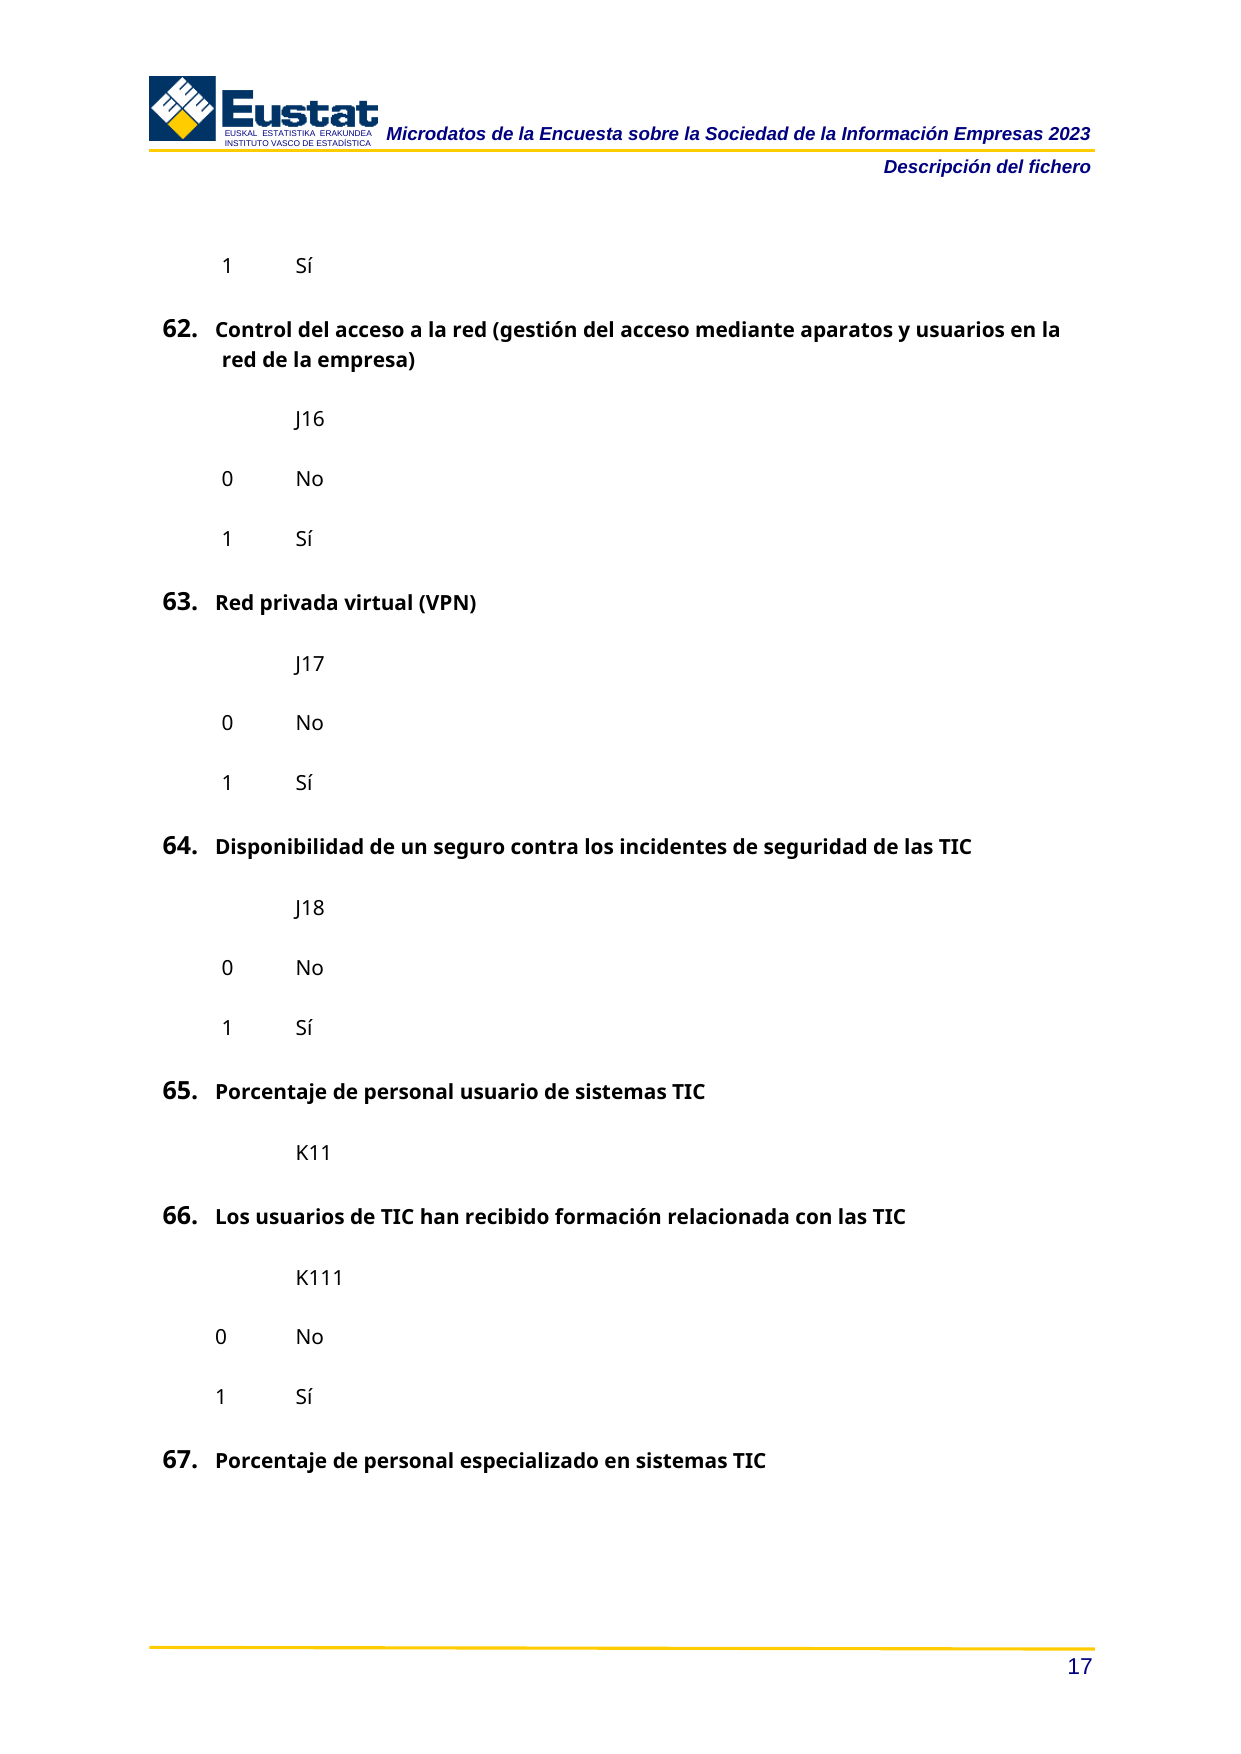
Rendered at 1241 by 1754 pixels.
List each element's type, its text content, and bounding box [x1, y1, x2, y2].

list Disponibilidad de un seguro contra los incidentes de seguridad de las TIC [162, 828, 1092, 862]
list Red privada virtual (VPN) [162, 583, 1092, 618]
list J17 [295, 649, 1092, 677]
list Porcentaje de personal usuario de sistemas TIC [162, 1072, 1092, 1106]
list 1 Sí [148, 1013, 1092, 1041]
list 0 No [221, 953, 1092, 981]
list 0 No [215, 1322, 1092, 1351]
list J16 [295, 404, 1092, 433]
list 0 No [221, 708, 1092, 737]
list 1 Sí [148, 524, 1092, 552]
list Porcentaje de personal especializado en sistemas TIC [162, 1442, 1092, 1476]
list 1 Sí [215, 1382, 1092, 1410]
list Control del acceso a la red (gestión del acceso mediante aparatos y usuarios en la red de la empresa) [162, 311, 1092, 373]
list Los usuarios de TIC han recibido formación relacionada con las TIC [162, 1197, 1092, 1231]
list K111 [289, 1263, 1092, 1291]
list J18 [295, 893, 1092, 922]
list 1 Sí [148, 768, 1092, 797]
list K11 [222, 1138, 1092, 1166]
list 1 Sí [148, 251, 1092, 279]
picture [149, 76, 378, 141]
list 0 No [221, 464, 1092, 493]
